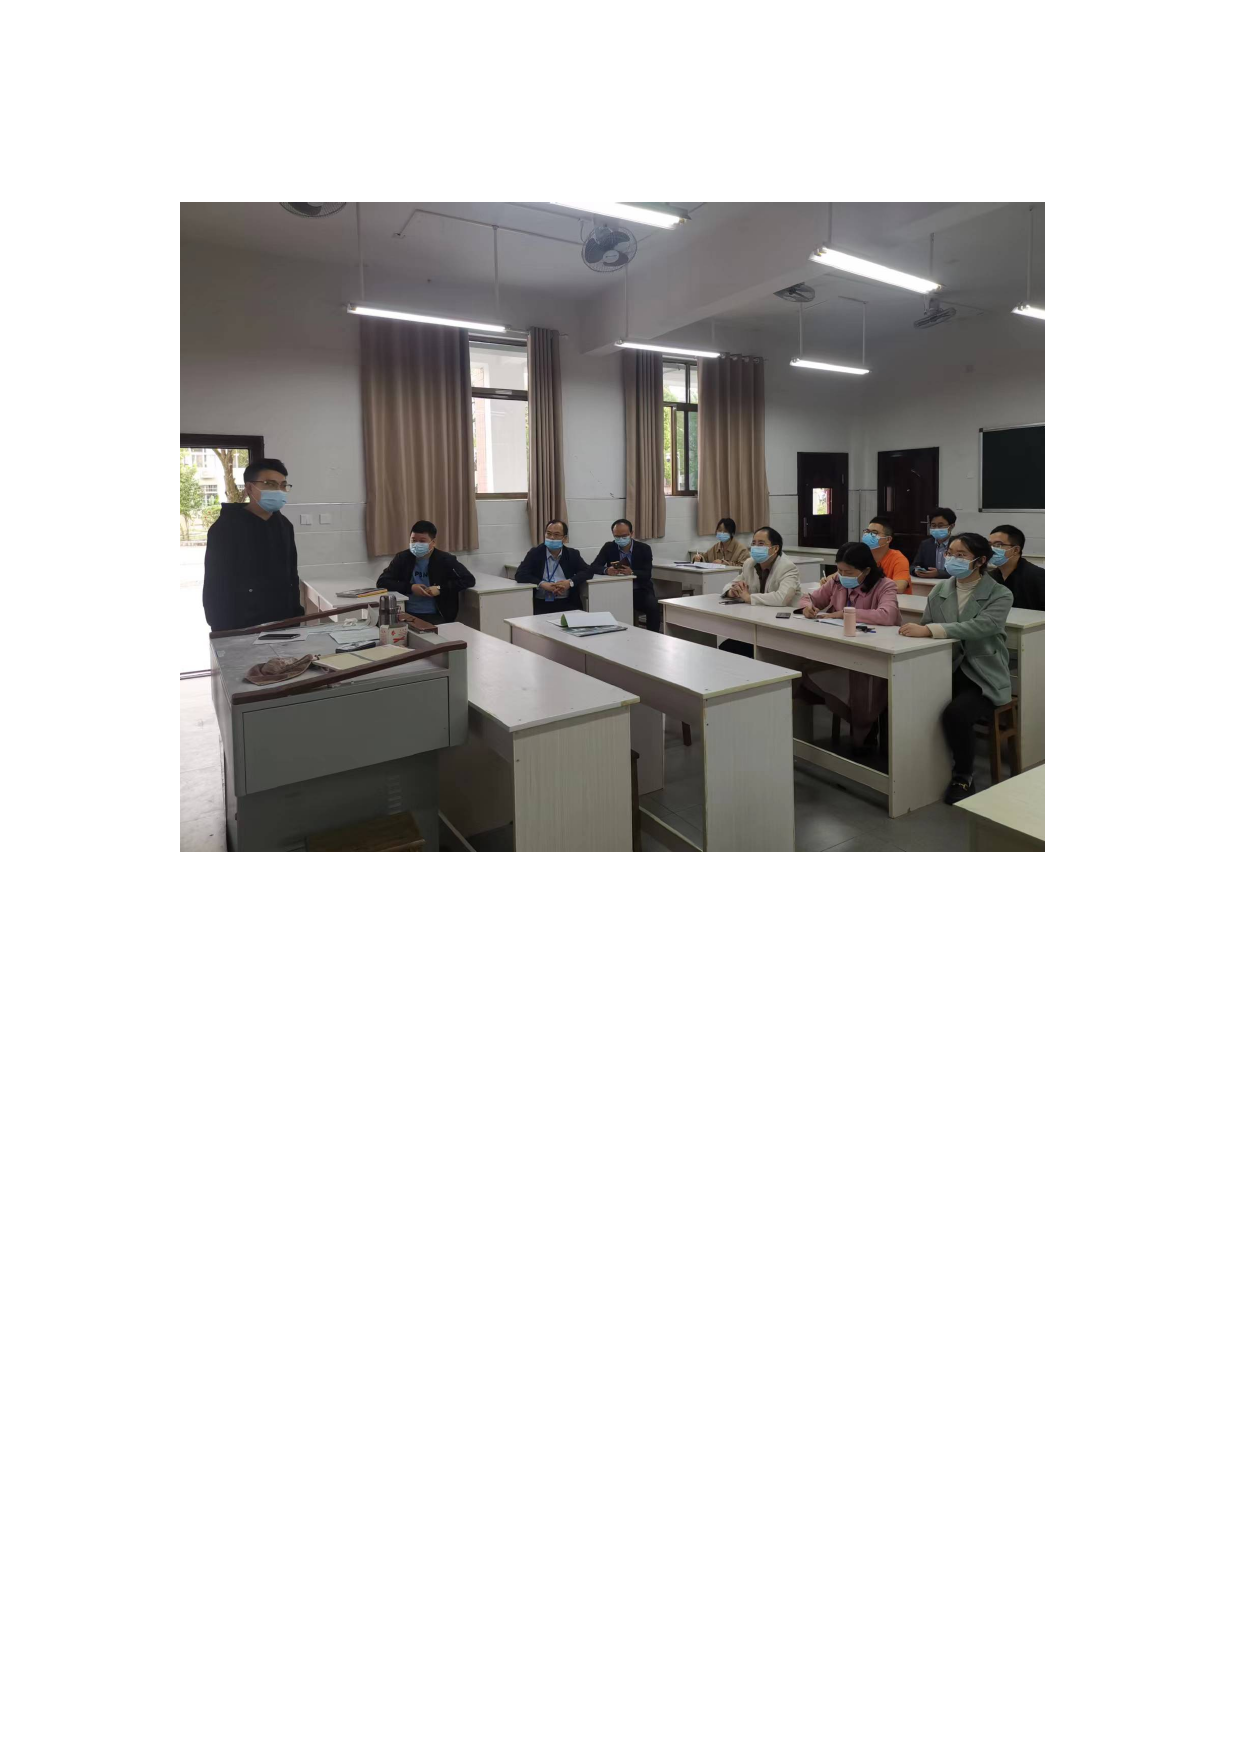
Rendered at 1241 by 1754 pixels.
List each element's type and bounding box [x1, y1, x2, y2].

picture [180, 202, 1045, 852]
